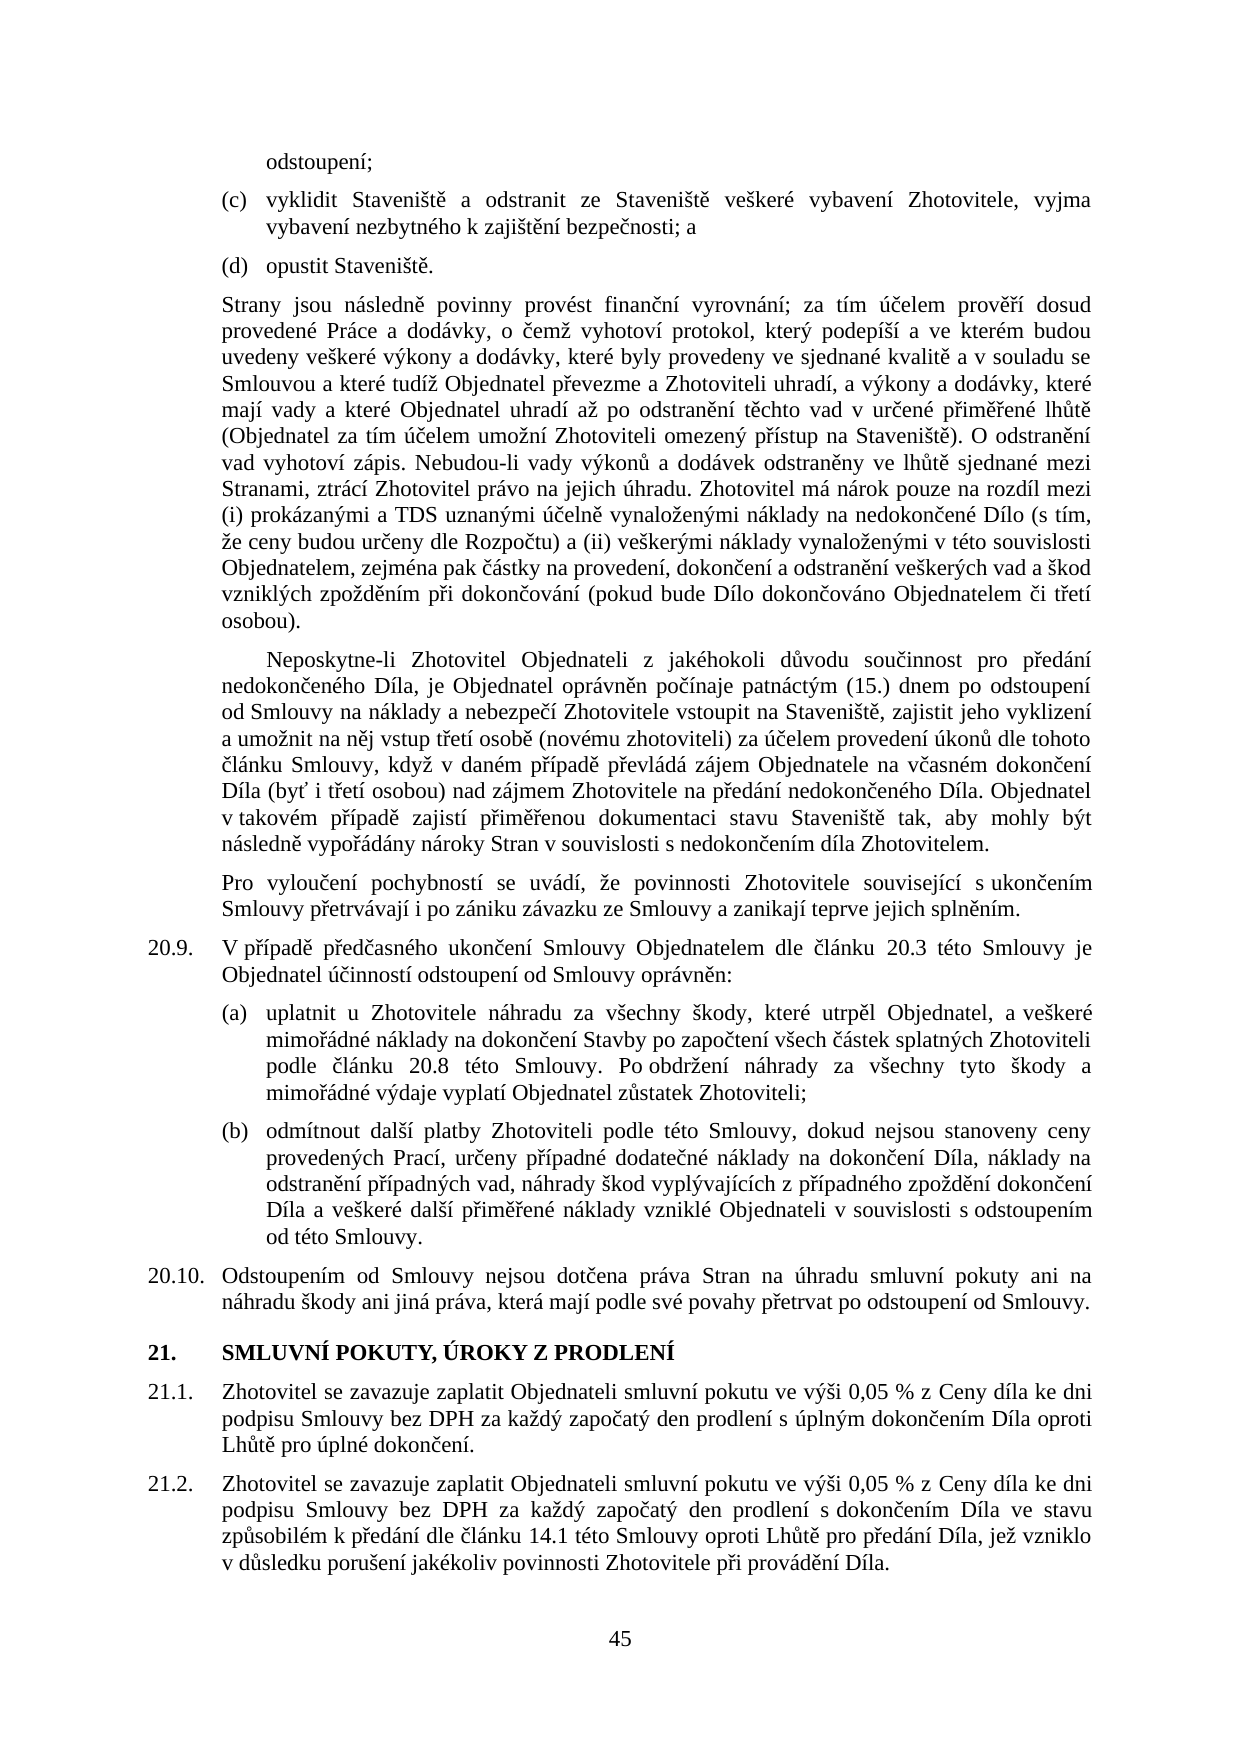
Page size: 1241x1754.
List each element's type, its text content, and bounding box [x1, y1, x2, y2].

subtitle Smluvní pokuty, úroky z prodlení [148, 1339, 1092, 1366]
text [221, 148, 1092, 174]
subtitle Odstoupením od Smlouvy nejsou dotčena práva Stran na úhradu smluvní pokuty ani na náhradu škody ani jiná práva, která mají podle své povahy přetrvat po odstoupení od Smlouvy. [148, 1262, 1092, 1314]
list uplatnit u Zhotovitele náhradu za všechny škody, které utrpěl Objednatel, a veškeré mimořádné náklady na dokončení Stavby po započtení všech částek splatných Zhotoviteli podle článku 20.8 této Smlouvy. Po obdržení náhrady za všechny tyto škody a mimořádné výdaje vyplatí Objednatel zůstatek Zhotoviteli; [222, 999, 1092, 1105]
list Neposkytne-li Zhotovitel Objednateli z jakéhokoli důvodu součinnost pro předání nedokončeného Díla, je Objednatel oprávněn počínaje patnáctým (15.) dnem po odstoupení od Smlouvy na náklady a nebezpečí Zhotovitele vstoupit na Staveniště, zajistit jeho vyklizení a umožnit na něj vstup třetí osobě (novému zhotoviteli) za účelem provedení úkonů dle tohoto článku Smlouvy, když v daném případě převládá zájem Objednatele na včasném dokončení Díla (byť i třetí osobou) nad zájmem Zhotovitele na předání nedokončeného Díla. Objednatel v takovém případě zajistí přiměřenou dokumentaci stavu Staveniště tak, aby mohly být následně vypořádány nároky Stran v souvislosti s nedokončením díla Zhotovitelem. [221, 646, 1092, 857]
text vyklidit Staveniště a odstranit ze Staveniště veškeré vybavení Zhotovitele, vyjma vybavení nezbytného k zajištění bezpečnosti; a [221, 187, 1092, 239]
list Pro vyloučení pochybností se uvádí, že povinnosti Zhotovitele související s ukončením Smlouvy přetrvávají i po zániku závazku ze Smlouvy a zanikají teprve jejich splněním. [221, 869, 1092, 922]
subtitle V případě předčasného ukončení Smlouvy Objednatelem dle článku 20.3 této Smlouvy je Objednatel účinností odstoupení od Smlouvy oprávněn: [148, 934, 1092, 987]
subtitle Zhotovitel se zavazuje zaplatit Objednateli smluvní pokutu ve výši 0,05 % z Ceny díla ke dni podpisu Smlouvy bez DPH za každý započatý den prodlení s dokončením Díla ve stavu způsobilém k předání dle článku 14.1 této Smlouvy oproti Lhůtě pro předání Díla, jež vzniklo v důsledku porušení jakékoliv povinnosti Zhotovitele při provádění Díla. [148, 1470, 1092, 1575]
text opustit Staveniště. [221, 252, 1092, 278]
list Strany jsou následně povinny provést finanční vyrovnání; za tím účelem prověří dosud provedené Práce a dodávky, o čemž vyhotoví protokol, který podepíší a ve kterém budou uvedeny veškeré výkony a dodávky, které byly provedeny ve sjednané kvalitě a v souladu se Smlouvou a které tudíž Objednatel převezme a Zhotoviteli uhradí, a výkony a dodávky, které mají vady a které Objednatel uhradí až po odstranění těchto vad v určené přiměřené lhůtě (Objednatel za tím účelem umožní Zhotoviteli omezený přístup na Staveniště). O odstranění vad vyhotoví zápis. Nebudou-li vady výkonů a dodávek odstraněny ve lhůtě sjednané mezi Stranami, ztrácí Zhotovitel právo na jejich úhradu. Zhotovitel má nárok pouze na rozdíl mezi (i) prokázanými a TDS uznanými účelně vynaloženými náklady na nedokončené Dílo (s tím, že ceny budou určeny dle Rozpočtu) a (ii) veškerými náklady vynaloženými v této souvislosti Objednatelem, zejména pak částky na provedení, dokončení a odstranění veškerých vad a škod vzniklých zpožděním při dokončování (pokud bude Dílo dokončováno Objednatelem či třetí osobou). [221, 291, 1092, 633]
subtitle Zhotovitel se zavazuje zaplatit Objednateli smluvní pokutu ve výši 0,05 % z Ceny díla ke dni podpisu Smlouvy bez DPH za každý započatý den prodlení s úplným dokončením Díla oproti Lhůtě pro úplné dokončení. [148, 1378, 1092, 1457]
list odmítnout další platby Zhotoviteli podle této Smlouvy, dokud nejsou stanoveny ceny provedených Prací, určeny případné dodatečné náklady na dokončení Díla, náklady na odstranění případných vad, náhrady škod vyplývajících z případného zpoždění dokončení Díla a veškeré další přiměřené náklady vzniklé Objednateli v souvislosti s odstoupením od této Smlouvy. [222, 1117, 1092, 1249]
